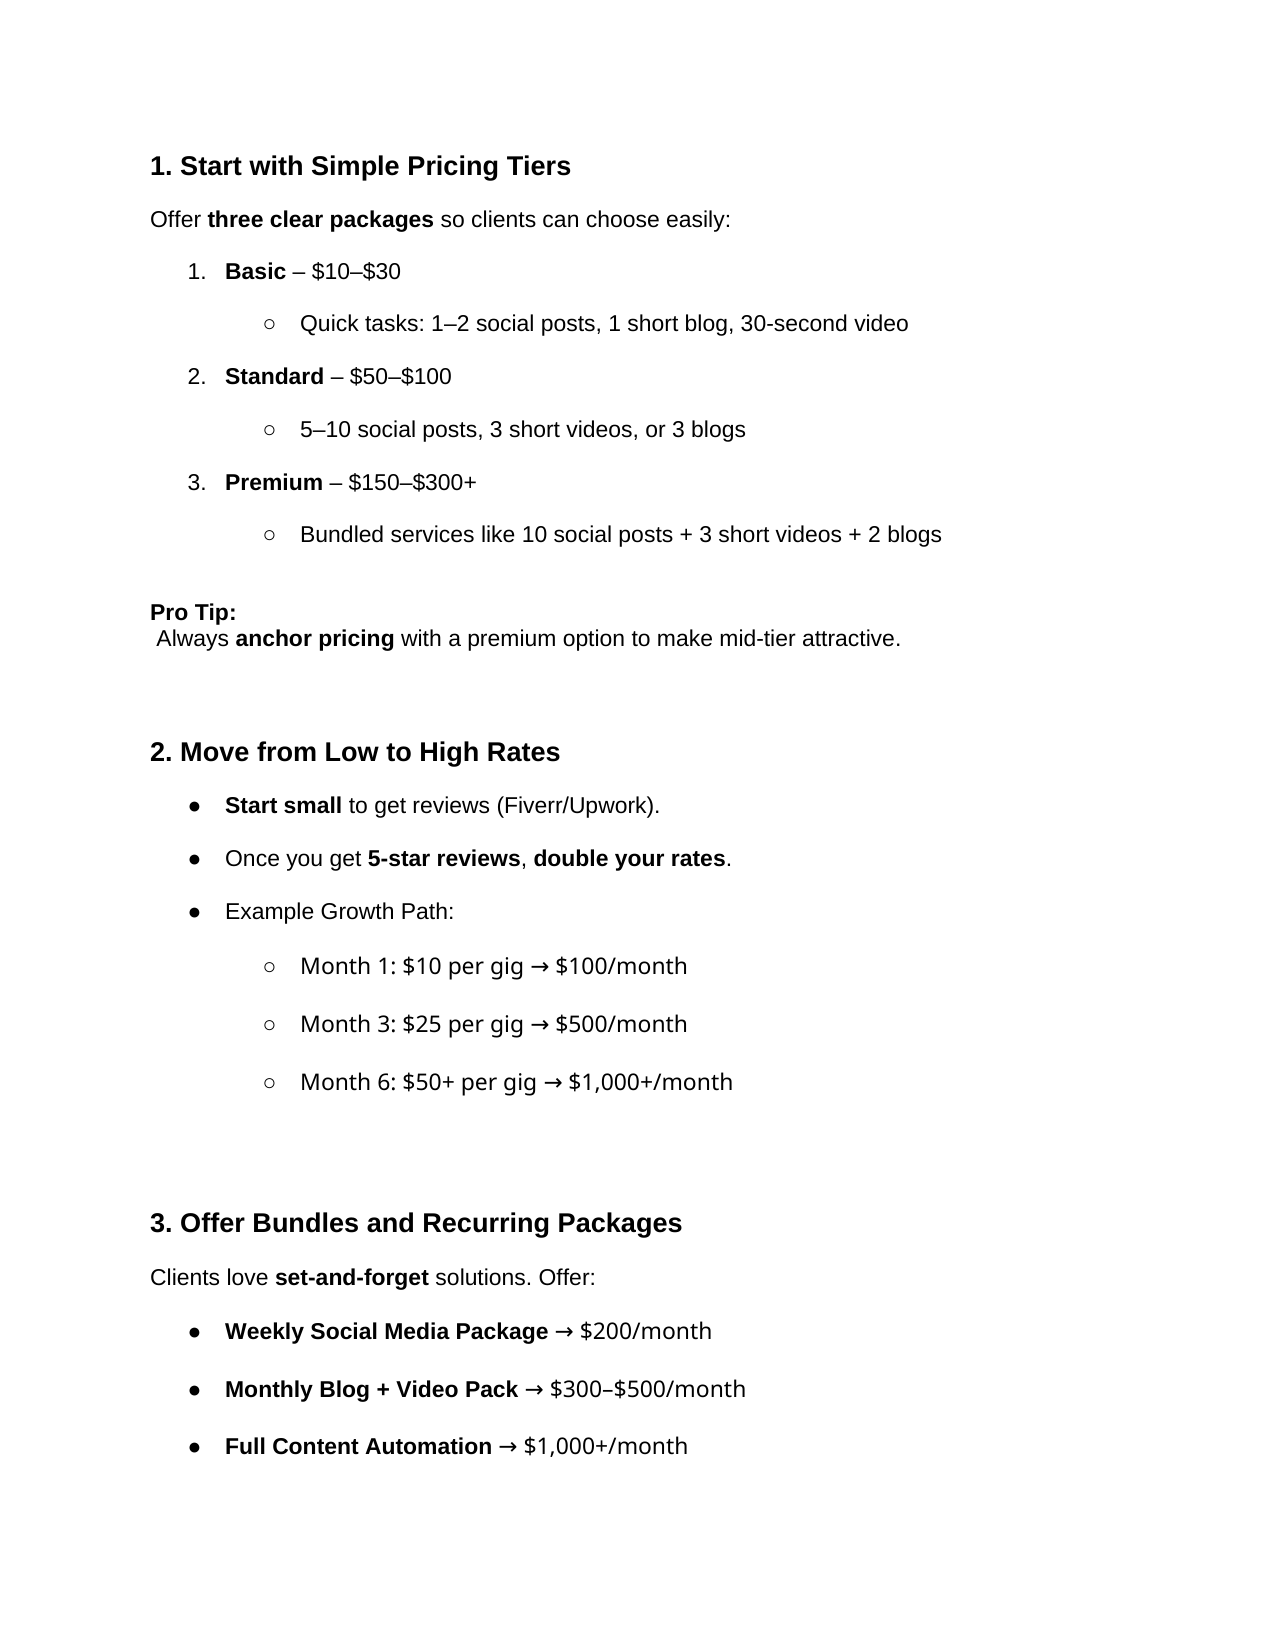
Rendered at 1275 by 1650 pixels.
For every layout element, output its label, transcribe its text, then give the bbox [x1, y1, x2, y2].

list Monthly Blog + Video Pack → $300–$500/month [187, 1373, 1125, 1430]
list Full Content Automation → $1,000+/month [187, 1430, 1125, 1488]
list Quick tasks: 1–2 social posts, 1 short blog, 30-second video [262, 310, 1125, 363]
list Start small to get reviews (Fiverr/Upwork). [187, 792, 1125, 845]
list Standard – $50–$100 [187, 363, 1125, 416]
list 5–10 social posts, 3 short videos, or 3 blogs [262, 416, 1125, 468]
list Month 1: $10 per gig → $100/month [262, 950, 1125, 1008]
list Bundled services like 10 social posts + 3 short videos + 2 blogs [262, 521, 1125, 574]
subtitle 2. Move from Low to High Rates [150, 736, 1125, 767]
list Example Growth Path: [187, 898, 1125, 950]
list Premium – $150–$300+ [187, 468, 1125, 521]
list Weekly Social Media Package → $200/month [187, 1315, 1125, 1373]
list Month 3: $25 per gig → $500/month [262, 1008, 1125, 1066]
subtitle 3. Offer Bundles and Recurring Packages [150, 1207, 1125, 1239]
text Pro Tip: Always anchor pricing with a premium option to make mid-tier attractive. [150, 599, 1125, 652]
text Clients love set-and-forget solutions. Offer: [150, 1264, 1125, 1290]
list Basic – $10–$30 [187, 258, 1125, 310]
list Month 6: $50+ per gig → $1,000+/month [262, 1066, 1125, 1123]
list Once you get 5-star reviews, double your rates. [187, 845, 1125, 898]
subtitle 1. Start with Simple Pricing Tiers [150, 150, 1125, 181]
text Offer three clear packages so clients can choose easily: [150, 206, 1125, 233]
